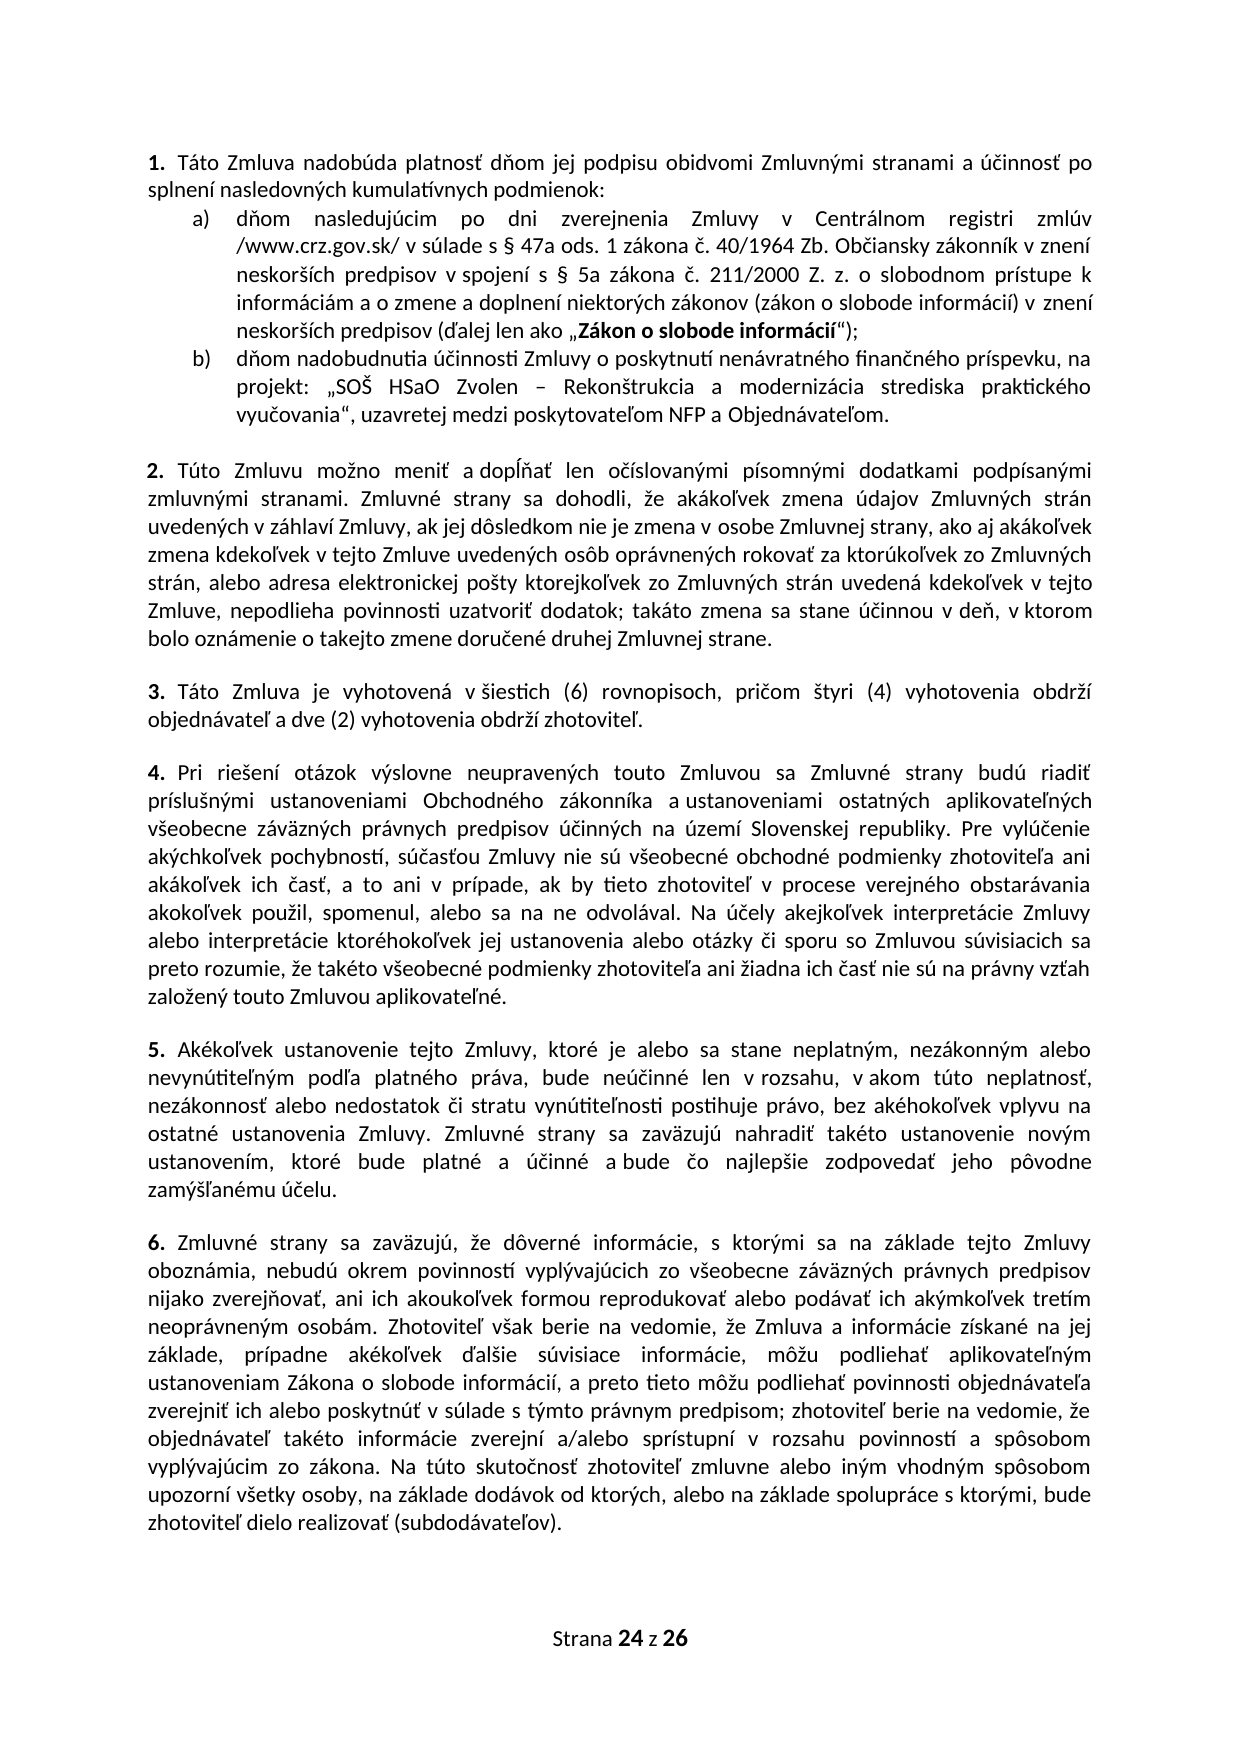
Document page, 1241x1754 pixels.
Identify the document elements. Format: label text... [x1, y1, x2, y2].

list b) dňom nadobudnutia účinnosti Zmluvy o poskytnutí nenávratného finančného príspevku, na projekt: „SOŠ HSaO Zvolen – Rekonštrukcia a modernizácia strediska praktického vyučovania“, uzavretej medzi poskytovateľom NFP a Objednávateľom. [192, 344, 1093, 428]
list Akékoľvek ustanovenie tejto Zmluvy, ktoré je alebo sa stane neplatným, nezákonným alebo nevynútiteľným podľa platného práva, bude neúčinné len v rozsahu, v akom túto neplatnosť, nezákonnosť alebo nedostatok či stratu vynútiteľnosti postihuje právo, bez akéhokoľvek vplyvu na ostatné ustanovenia Zmluvy. Zmluvné strany sa zaväzujú nahradiť takéto ustanovenie novým ustanovením, ktoré bude platné a účinné a bude čo najlepšie zodpovedať jeho pôvodne zamýšľanému účelu. [148, 1035, 1093, 1203]
list Táto Zmluva je vyhotovená v šiestich (6) rovnopisoch, pričom štyri (4) vyhotovenia obdrží objednávateľ a dve (2) vyhotovenia obdrží zhotoviteľ. [148, 677, 1093, 733]
list Táto Zmluva nadobúda platnosť dňom jej podpisu obidvomi Zmluvnými stranami a účinnosť po splnení nasledovných kumulatívnych podmienok: [148, 148, 1093, 204]
list a) dňom nasledujúcim po dni zverejnenia Zmluvy v Centrálnom registri zmlúv /www.crz.gov.sk/ v súlade s § 47a ods. 1 zákona č. 40/1964 Zb. Občiansky zákonník v znení neskorších predpisov v spojení s § 5a zákona č. 211/2000 Z. z. o slobodnom prístupe k informáciám a o zmene a doplnení niektorých zákonov (zákon o slobode informácií) v znení neskorších predpisov (ďalej len ako „Zákon o slobode informácií“); [192, 204, 1093, 344]
list Túto Zmluvu možno meniť a dopĺňať len očíslovanými písomnými dodatkami podpísanými zmluvnými stranami. Zmluvné strany sa dohodli, že akákoľvek zmena údajov Zmluvných strán uvedených v záhlaví Zmluvy, ak jej dôsledkom nie je zmena v osobe Zmluvnej strany, ako aj akákoľvek zmena kdekoľvek v tejto Zmluve uvedených osôb oprávnených rokovať za ktorúkoľvek zo Zmluvných strán, alebo adresa elektronickej pošty ktorejkoľvek zo Zmluvných strán uvedená kdekoľvek v tejto Zmluve, nepodlieha povinnosti uzatvoriť dodatok; takáto zmena sa stane účinnou v deň, v ktorom bolo oznámenie o takejto zmene doručené druhej Zmluvnej strane. [146, 456, 1093, 652]
list Zmluvné strany sa zaväzujú, že dôverné informácie, s ktorými sa na základe tejto Zmluvy oboznámia, nebudú okrem povinností vyplývajúcich zo všeobecne záväzných právnych predpisov nijako zverejňovať, ani ich akoukoľvek formou reprodukovať alebo podávať ich akýmkoľvek tretím neoprávneným osobám. Zhotoviteľ však berie na vedomie, že Zmluva a informácie získané na jej základe, prípadne akékoľvek ďalšie súvisiace informácie, môžu podliehať aplikovateľným ustanoveniam Zákona o slobode informácií, a preto tieto môžu podliehať povinnosti objednávateľa zverejniť ich alebo poskytnúť v súlade s týmto právnym predpisom; zhotoviteľ berie na vedomie, že objednávateľ takéto informácie zverejní a/alebo sprístupní v rozsahu povinností a spôsobom vyplývajúcim zo zákona. Na túto skutočnosť zhotoviteľ zmluvne alebo iným vhodným spôsobom upozorní všetky osoby, na základe dodávok od ktorých, alebo na základe spolupráce s ktorými, bude zhotoviteľ dielo realizovať (subdodávateľov). [148, 1228, 1093, 1537]
list Pri riešení otázok výslovne neupravených touto Zmluvou sa Zmluvné strany budú riadiť príslušnými ustanoveniami Obchodného zákonníka a ustanoveniami ostatných aplikovateľných všeobecne záväzných právnych predpisov účinných na území Slovenskej republiky. Pre vylúčenie akýchkoľvek pochybností, súčasťou Zmluvy nie sú všeobecné obchodné podmienky zhotoviteľa ani akákoľvek ich časť, a to ani v prípade, ak by tieto zhotoviteľ v procese verejného obstarávania akokoľvek použil, spomenul, alebo sa na ne odvolával. Na účely akejkoľvek interpretácie Zmluvy alebo interpretácie ktoréhokoľvek jej ustanovenia alebo otázky či sporu so Zmluvou súvisiacich sa preto rozumie, že takéto všeobecné podmienky zhotoviteľa ani žiadna ich časť nie sú na právny vzťah založený touto Zmluvou aplikovateľné. [148, 758, 1093, 1010]
